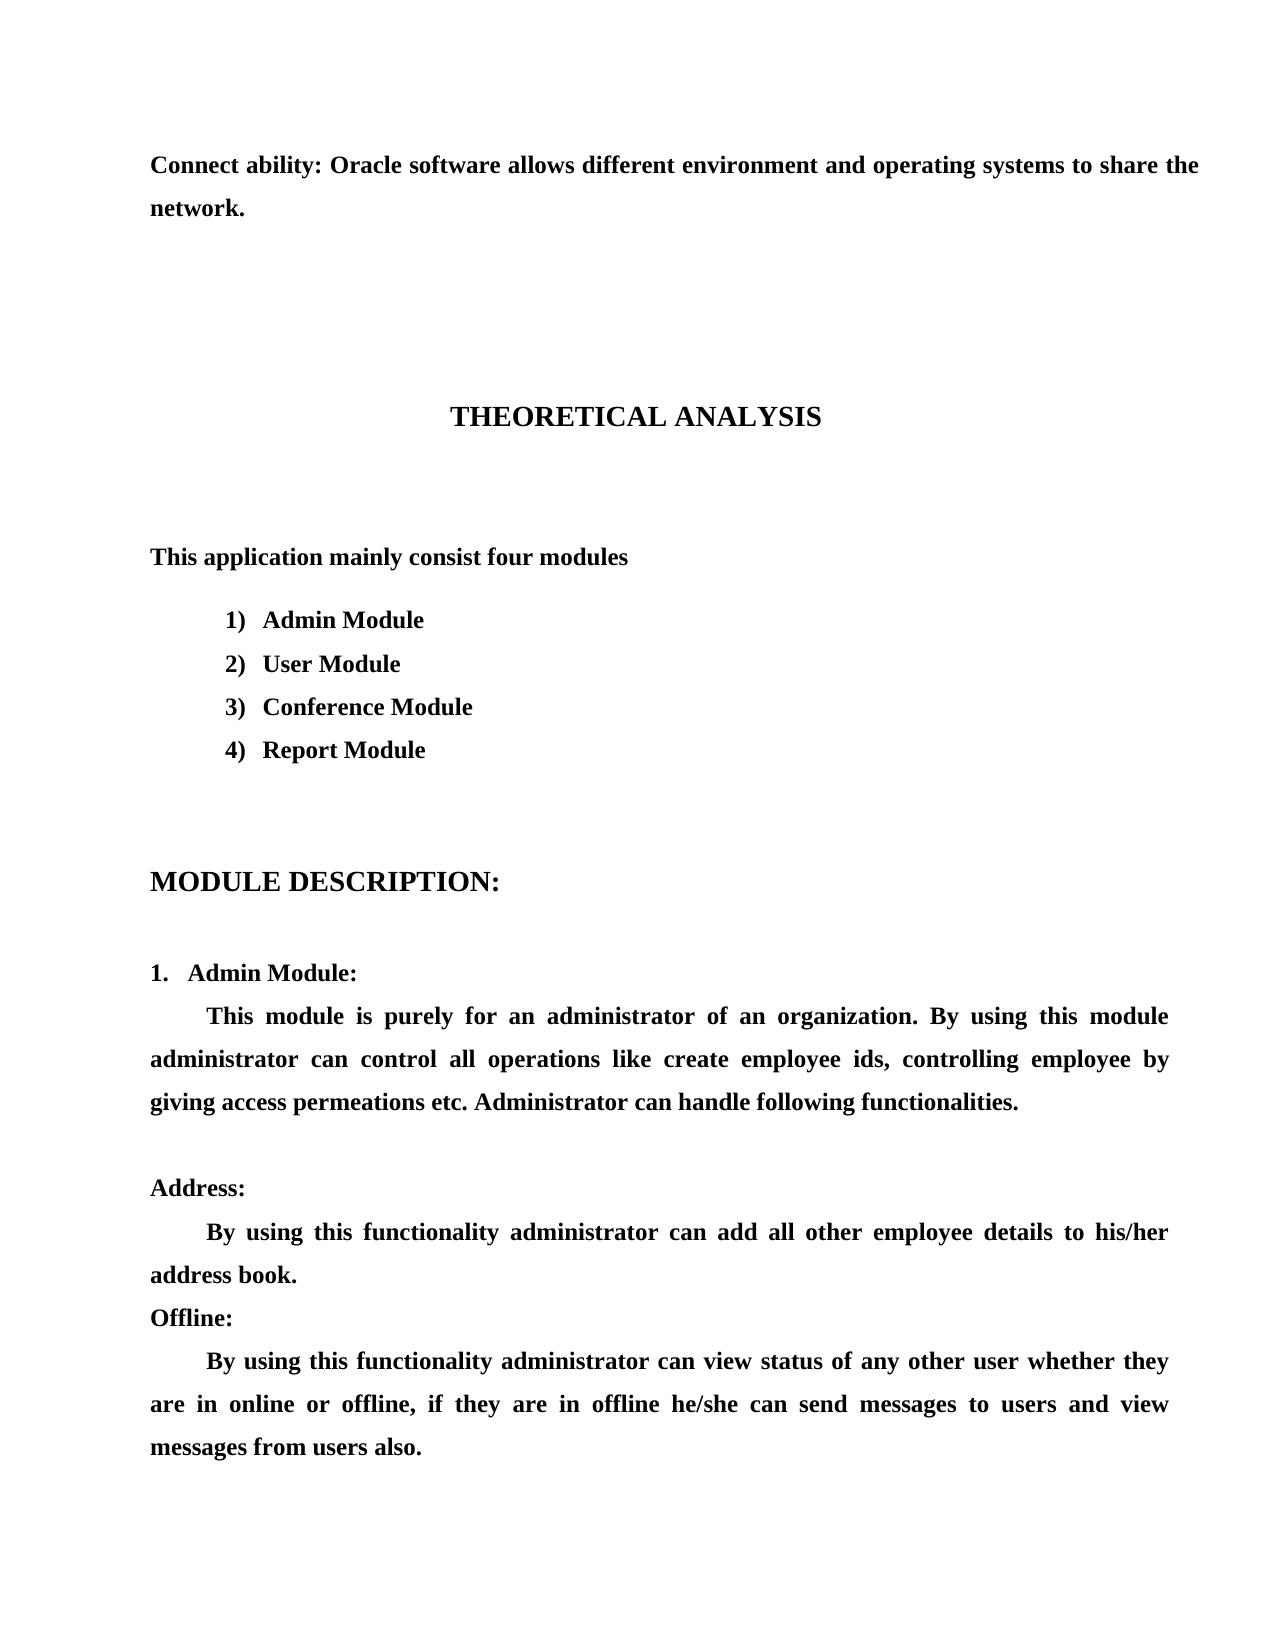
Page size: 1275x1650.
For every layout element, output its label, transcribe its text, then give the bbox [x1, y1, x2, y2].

list User Module [225, 649, 1125, 677]
list Admin Module: [150, 958, 1171, 987]
text By using this functionality administrator can view status of any other user whether they are in online or offline, if they are in offline he/she can send messages to users and view messages from users also. [150, 1346, 1171, 1461]
text This module is purely for an administrator of an organization. By using this module administrator can control all operations like create employee ids, controlling employee by giving access permeations etc. Administrator can handle following functionalities. [150, 1001, 1171, 1116]
text MODULE DESCRIPTION: [150, 864, 1125, 898]
text Offline: [150, 1303, 1171, 1332]
text This application mainly consist four modules [150, 542, 1125, 570]
list Conference Module [225, 692, 1125, 721]
text Address: [150, 1173, 1171, 1202]
text Connect ability: Oracle software allows different environment and operating systems to share the network. [150, 150, 1200, 222]
text By using this functionality administrator can add all other employee details to his/her address book. [150, 1217, 1171, 1288]
list Admin Module [225, 606, 1125, 634]
text THEORETICAL ANALYSIS [375, 399, 1200, 433]
list Report Module [225, 735, 1125, 764]
